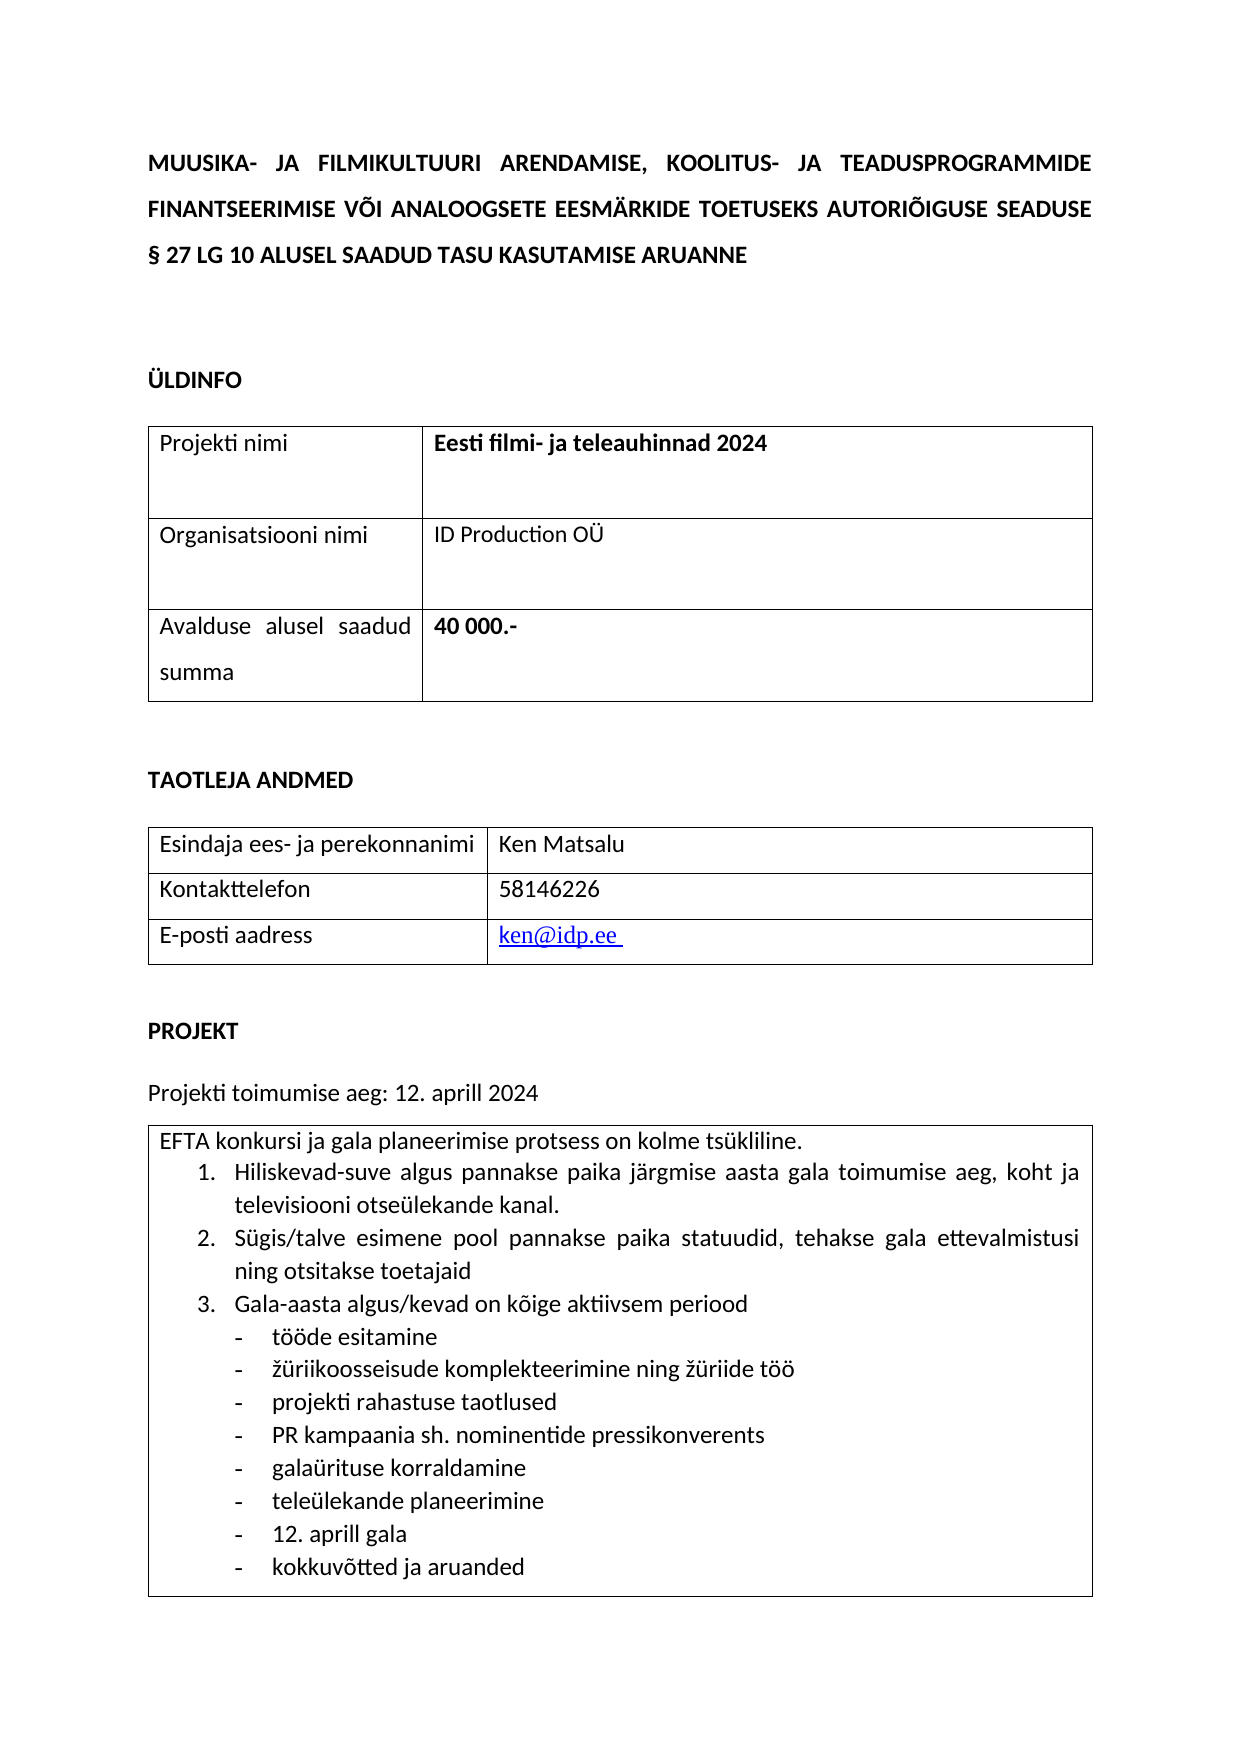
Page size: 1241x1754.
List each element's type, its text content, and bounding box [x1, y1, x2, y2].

text Projekti toimumise aeg: 12. aprill 2024 [148, 1077, 1093, 1108]
table_cell 40 000.- [423, 610, 1092, 701]
table_header Ken Matsalu [488, 828, 1092, 873]
table_cell ID Production OÜ [423, 519, 1092, 609]
table_cell Organisatsiooni nimi [149, 519, 422, 609]
table_cell E-posti aadress [149, 920, 487, 964]
table_cell 58146226 [488, 874, 1092, 918]
text ÜLDINFO [148, 364, 1093, 394]
text PROJEKT [148, 1015, 1093, 1045]
table_cell Avalduse alusel saadud summa [149, 610, 422, 701]
table_header EFTA konkursi ja gala planeerimise protsess on kolme tsükliline. Hiliskevad-suve algus pannakse paika järgmise aasta gala toimumise aeg, koht ja televisiooni otseülekande kanal. Sügis/talve esimene pool pannakse paika statuudid, tehakse gala ettevalmistusi ning otsitakse toetajaid Gala-aasta algus/kevad on kõige aktiivsem periood tööde esitamine žüriikoosseisude komplekteerimine ning žüriide töö projekti rahastuse taotlused PR kampaania sh. nominentide pressikonverents galaürituse korraldamine teleülekande planeerimine 12. aprill gala kokkuvõtted ja aruanded [149, 1126, 1092, 1596]
table_header Projekti nimi [149, 427, 422, 518]
text TAOTLEJA ANDMED [148, 764, 1093, 795]
table_cell ken@idp.ee [488, 920, 1092, 964]
table_header Esindaja ees- ja perekonnanimi [149, 828, 487, 873]
table_header Eesti filmi- ja teleauhinnad 2024 [423, 427, 1092, 518]
text MUUSIKA- JA FILMIKULTUURI ARENDAMISE, KOOLITUS- JA TEADUSPROGRAMMIDE FINANTSEERIMISE VÕI ANALOOGSETE EESMÄRKIDE TOETUSEKS AUTORIÕIGUSE SEADUSE § 27 LG 10 ALUSEL SAADUD TASU KASUTAMISE ARUANNE [148, 148, 1093, 269]
table_cell Kontakttelefon [149, 874, 487, 918]
